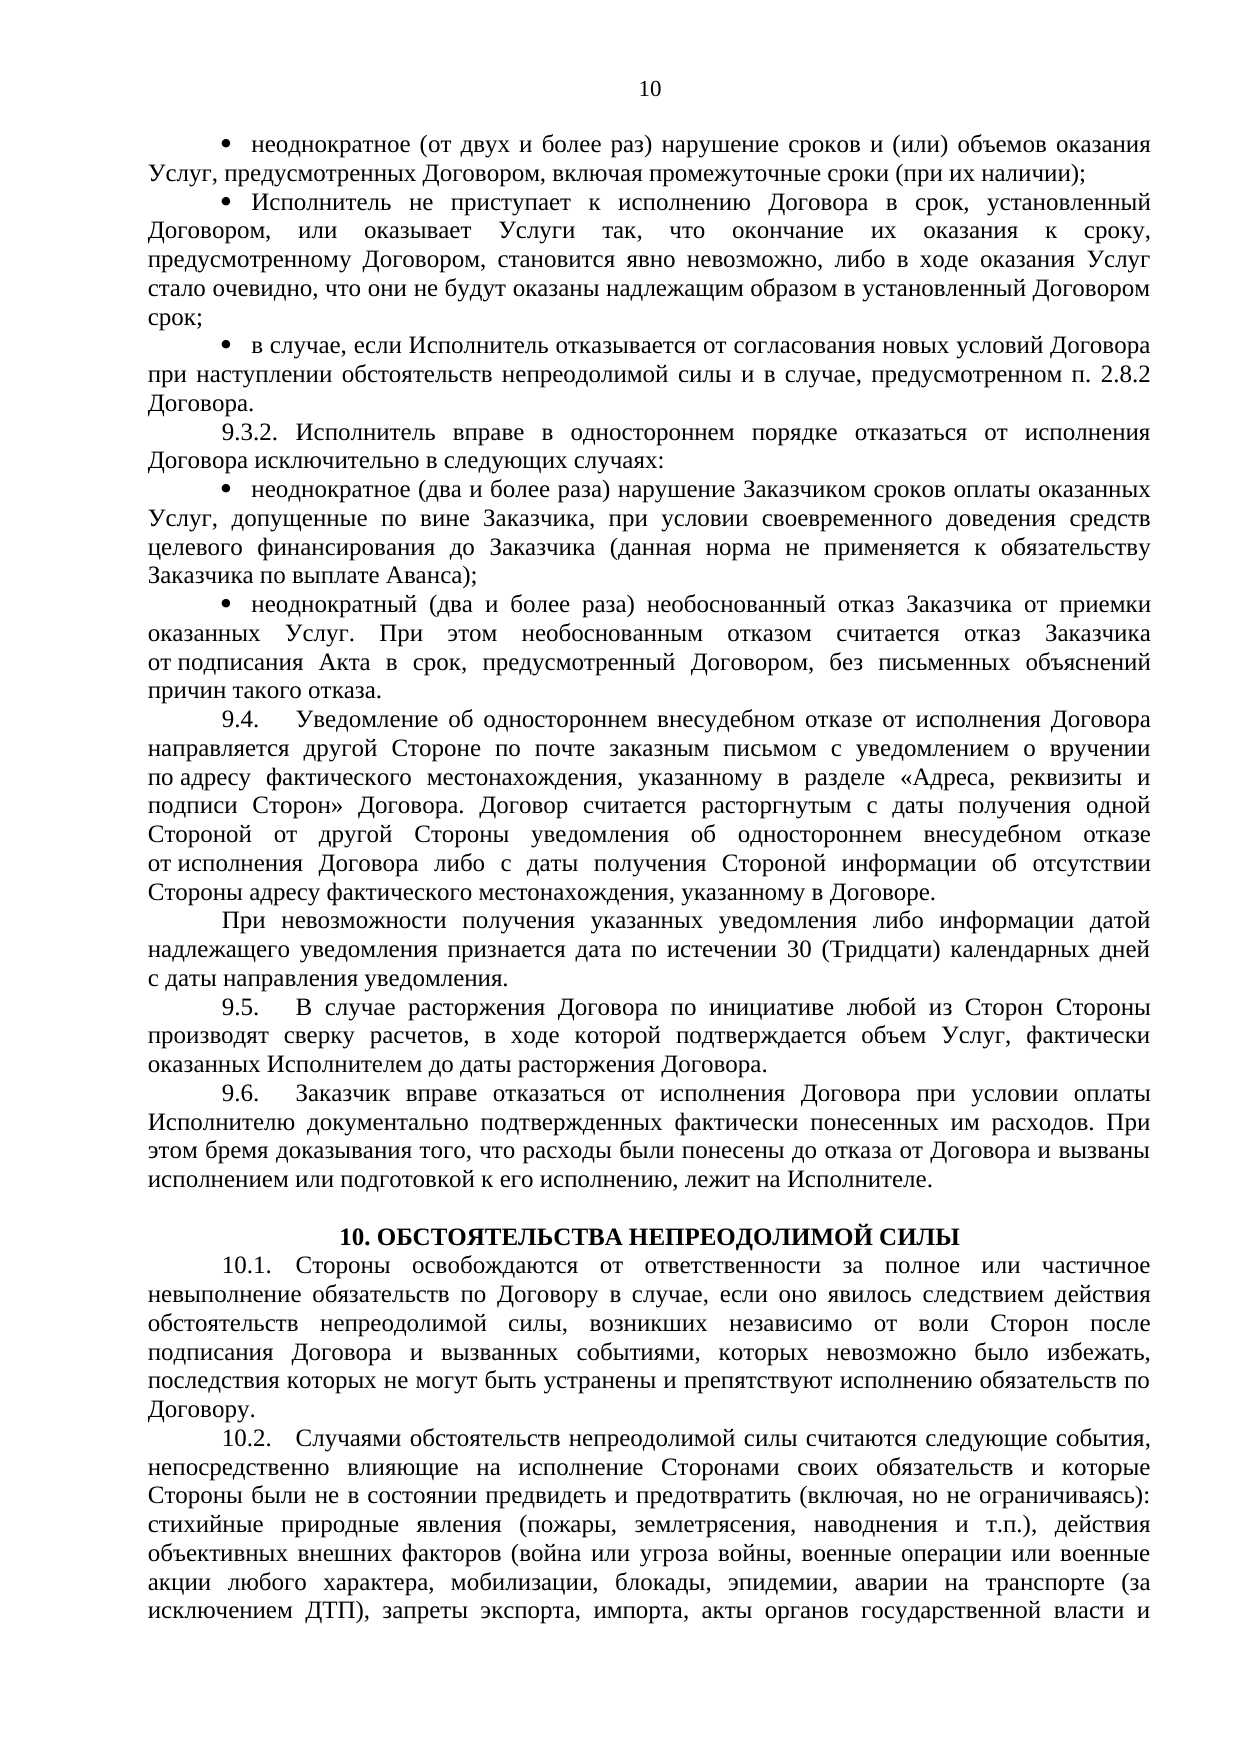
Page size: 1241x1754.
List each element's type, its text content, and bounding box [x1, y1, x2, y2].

list неоднократный (два и более раза) необоснованный отказ Заказчика от приемки оказанных Услуг. При этом необоснованным отказом считается отказ Заказчика от подписания Акта в срок, предусмотренный Договором, без письменных объяснений причин такого отказа. [148, 589, 1152, 704]
list Заказчик вправе отказаться от исполнения Договора при условии оплаты Исполнителю документально подтвержденных фактически понесенных им расходов. При этом бремя доказывания того, что расходы были понесены до отказа от Договора и вызваны исполнением или подготовкой к его исполнению, лежит на Исполнителе. [148, 1078, 1152, 1193]
list Уведомление об одностороннем внесудебном отказе от исполнения Договора направляется другой Стороне по почте заказным письмом с уведомлением о вручении по адресу фактического местонахождения, указанному в разделе «Адреса, реквизиты и подписи Сторон» Договора. Договор считается расторгнутым с даты получения одной Стороной от другой Стороны уведомления об одностороннем внесудебном отказе от исполнения Договора либо с даты получения Стороной информации об отсутствии Стороны адресу фактического местонахождения, указанному в Договоре. [148, 704, 1152, 906]
list Стороны освобождаются от ответственности за полное или частичное невыполнение обязательств по Договору в случае, если оно явилось следствием действия обстоятельств непреодолимой силы, возникших независимо от воли Сторон после подписания Договора и вызванных событиями, которых невозможно было избежать, последствия которых не могут быть устранены и препятствуют исполнению обязательств по Договору. [148, 1251, 1152, 1423]
list В случае расторжения Договора по инициативе любой из Сторон Стороны производят сверку расчетов, в ходе которой подтверждается объем Услуг, фактически оказанных Исполнителем до даты расторжения Договора. [148, 992, 1152, 1078]
list в случае, если Исполнитель отказывается от согласования новых условий Договора при наступлении обстоятельств непреодолимой силы и в случае, предусмотренном п. 2.8.2 Договора. [148, 331, 1152, 417]
list Исполнитель вправе в одностороннем порядке отказаться от исполнения Договора исключительно в следующих случаях: [148, 417, 1152, 474]
list Исполнитель не приступает к исполнению Договора в срок, установленный Договором, или оказывает Услуги так, что окончание их оказания к сроку, предусмотренному Договором, становится явно невозможно, либо в ходе оказания Услуг стало очевидно, что они не будут оказаны надлежащим образом в установленный Договором срок; [148, 187, 1152, 331]
list При невозможности получения указанных уведомления либо информации датой надлежащего уведомления признается дата по истечении 30 (Тридцати) календарных дней с даты направления уведомления. [148, 906, 1152, 992]
subtitle Обстоятельства непреодолимой силы [148, 1222, 1152, 1251]
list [148, 1423, 1152, 1624]
list неоднократное (два и более раза) нарушение Заказчиком сроков оплаты оказанных Услуг, допущенные по вине Заказчика, при условии своевременного доведения средств целевого финансирования до Заказчика (данная норма не применяется к обязательству Заказчика по выплате Аванса); [148, 474, 1152, 589]
list неоднократное (от двух и более раз) нарушение сроков и (или) объемов оказания Услуг, предусмотренных Договором, включая промежуточные сроки (при их наличии); [148, 129, 1152, 187]
